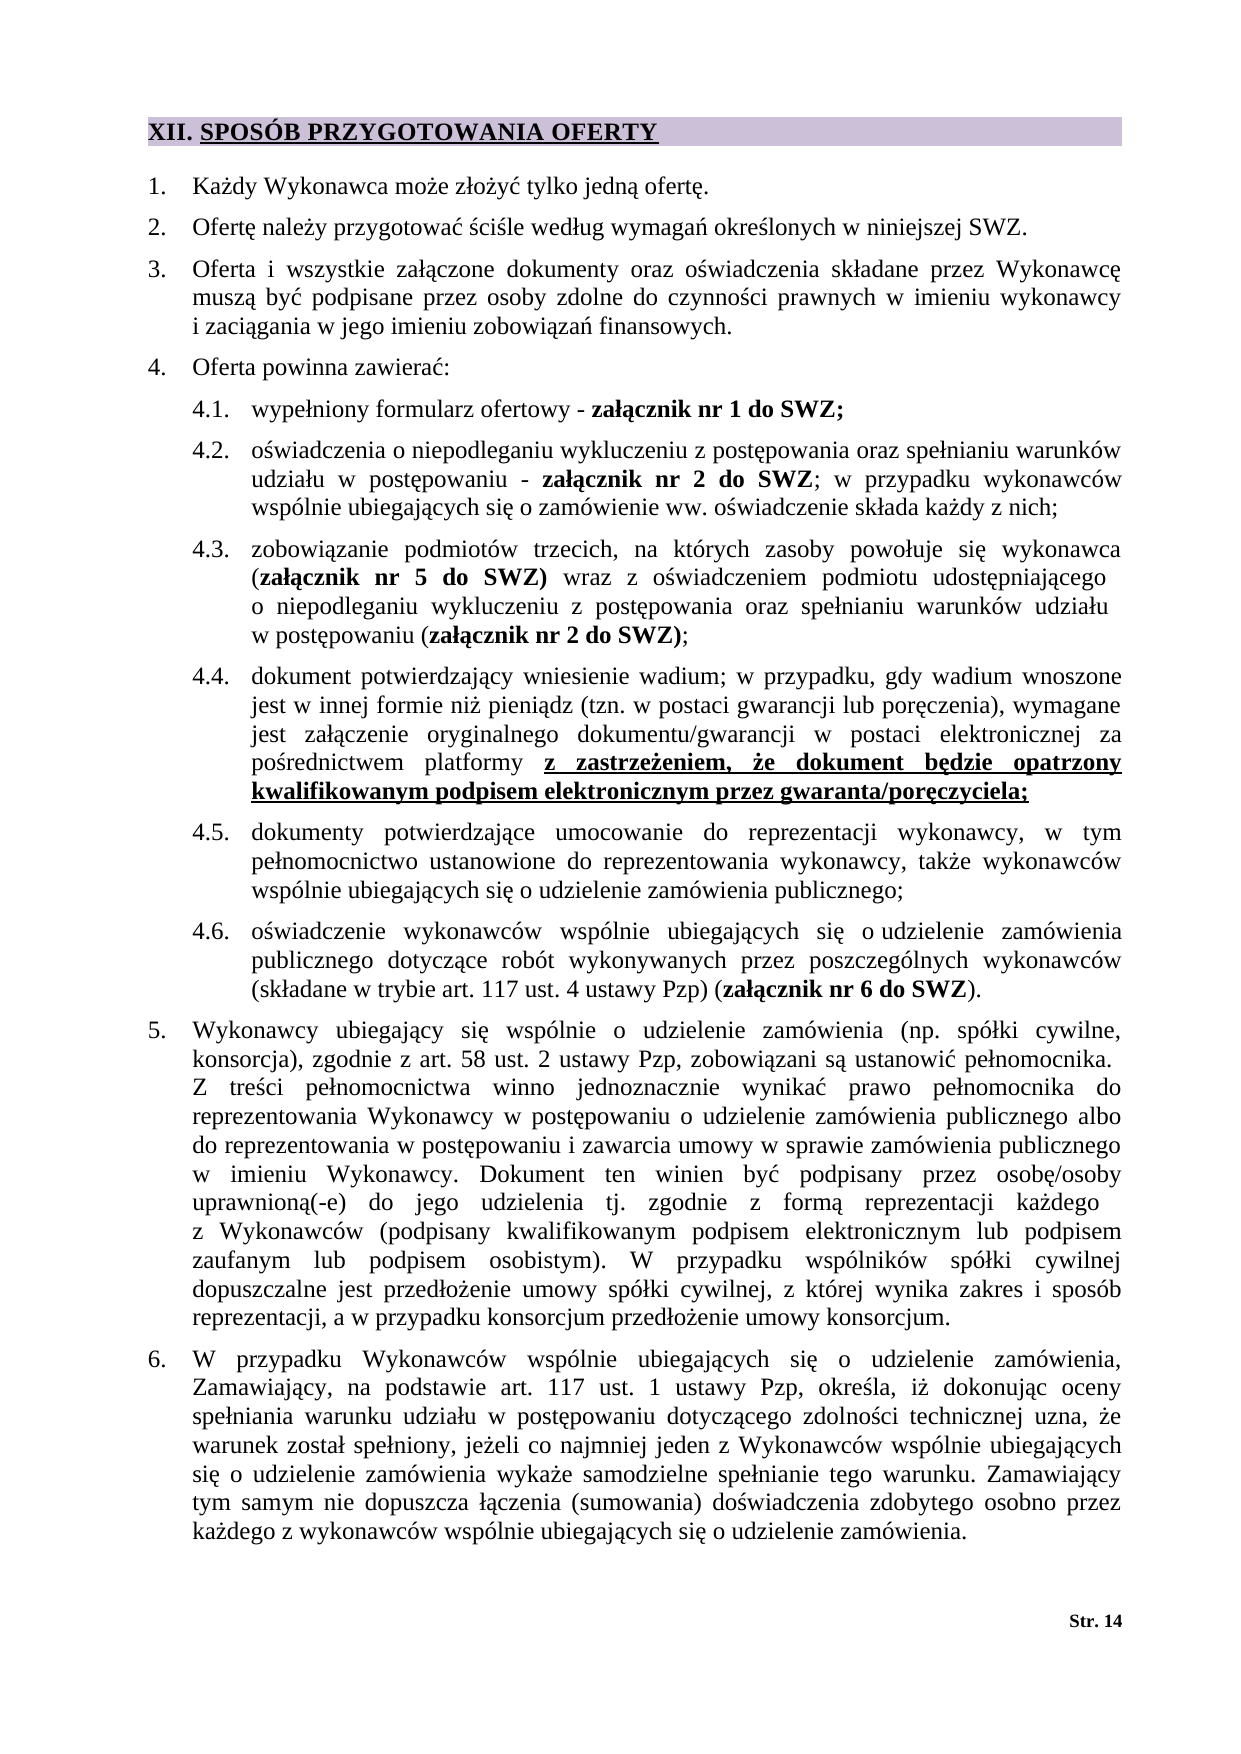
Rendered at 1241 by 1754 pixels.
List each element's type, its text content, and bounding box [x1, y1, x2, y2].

list Ofertę należy przygotować ściśle według wymagań określonych w niniejszej SWZ. [148, 212, 1122, 241]
list Oferta powinna zawierać: [148, 352, 1122, 381]
list dokument potwierdzający wniesienie wadium; w przypadku, gdy wadium wnoszone jest w innej formie niż pieniądz (tzn. w postaci gwarancji lub poręczenia), wymagane jest załączenie oryginalnego dokumentu/gwarancji w postaci elektronicznej za pośrednictwem platformy z zastrzeżeniem, że dokument będzie opatrzony kwalifikowanym podpisem elektronicznym przez gwaranta/poręczyciela; [192, 661, 1122, 805]
list dokumenty potwierdzające umocowanie do reprezentacji wykonawcy, w tym pełnomocnictwo ustanowione do reprezentowania wykonawcy, także wykonawców wspólnie ubiegających się o udzielenie zamówienia publicznego; [192, 817, 1122, 904]
list wypełniony formularz ofertowy - załącznik nr 1 do SWZ; [192, 394, 1122, 422]
list W przypadku Wykonawców wspólnie ubiegających się o udzielenie zamówienia, Zamawiający, na podstawie art. 117 ust. 1 ustawy Pzp, określa, iż dokonując oceny spełniania warunku udziału w postępowaniu dotyczącego zdolności technicznej uzna, że warunek został spełniony, jeżeli co najmniej jeden z Wykonawców wspólnie ubiegających się o udzielenie zamówienia wykaże samodzielne spełnianie tego warunku. Zamawiający tym samym nie dopuszcza łączenia (sumowania) doświadczenia zdobytego osobno przez każdego z wykonawców wspólnie ubiegających się o udzielenie zamówienia. [148, 1344, 1122, 1545]
list Oferta i wszystkie załączone dokumenty oraz oświadczenia składane przez Wykonawcę muszą być podpisane przez osoby zdolne do czynności prawnych w imieniu wykonawcy i zaciągania w jego imieniu zobowiązań finansowych. [148, 254, 1122, 340]
list Wykonawcy ubiegający się wspólnie o udzielenie zamówienia (np. spółki cywilne, konsorcja), zgodnie z art. 58 ust. 2 ustawy Pzp, zobowiązani są ustanowić pełnomocnika. Z treści pełnomocnictwa winno jednoznacznie wynikać prawo pełnomocnika do reprezentowania Wykonawcy w postępowaniu o udzielenie zamówienia publicznego albo do reprezentowania w postępowaniu i zawarcia umowy w sprawie zamówienia publicznego w imieniu Wykonawcy. Dokument ten winien być podpisany przez osobę/osoby uprawnioną(-e) do jego udzielenia tj. zgodnie z formą reprezentacji każdego z Wykonawców (podpisany kwalifikowanym podpisem elektronicznym lub podpisem zaufanym lub podpisem osobistym). W przypadku wspólników spółki cywilnej dopuszczalne jest przedłożenie umowy spółki cywilnej, z której wynika zakres i sposób reprezentacji, a w przypadku konsorcjum przedłożenie umowy konsorcjum. [148, 1015, 1122, 1331]
subtitle XII. SPOSÓB PRZYGOTOWANIA OFERTY [148, 117, 1122, 146]
list oświadczenie wykonawców wspólnie ubiegających się o udzielenie zamówienia publicznego dotyczące robót wykonywanych przez poszczególnych wykonawców (składane w trybie art. 117 ust. 4 ustawy Pzp) (załącznik nr 6 do SWZ). [192, 916, 1122, 1002]
list Każdy Wykonawca może złożyć tylko jedną ofertę. [148, 171, 1122, 200]
list oświadczenia o niepodleganiu wykluczeniu z postępowania oraz spełnianiu warunków udziału w postępowaniu - załącznik nr 2 do SWZ; w przypadku wykonawców wspólnie ubiegających się o zamówienie ww. oświadczenie składa każdy z nich; [192, 435, 1122, 521]
list zobowiązanie podmiotów trzecich, na których zasoby powołuje się wykonawca (załącznik nr 5 do SWZ) wraz z oświadczeniem podmiotu udostępniającego o niepodleganiu wykluczeniu z postępowania oraz spełnianiu warunków udziału w postępowaniu (załącznik nr 2 do SWZ); [192, 534, 1122, 649]
